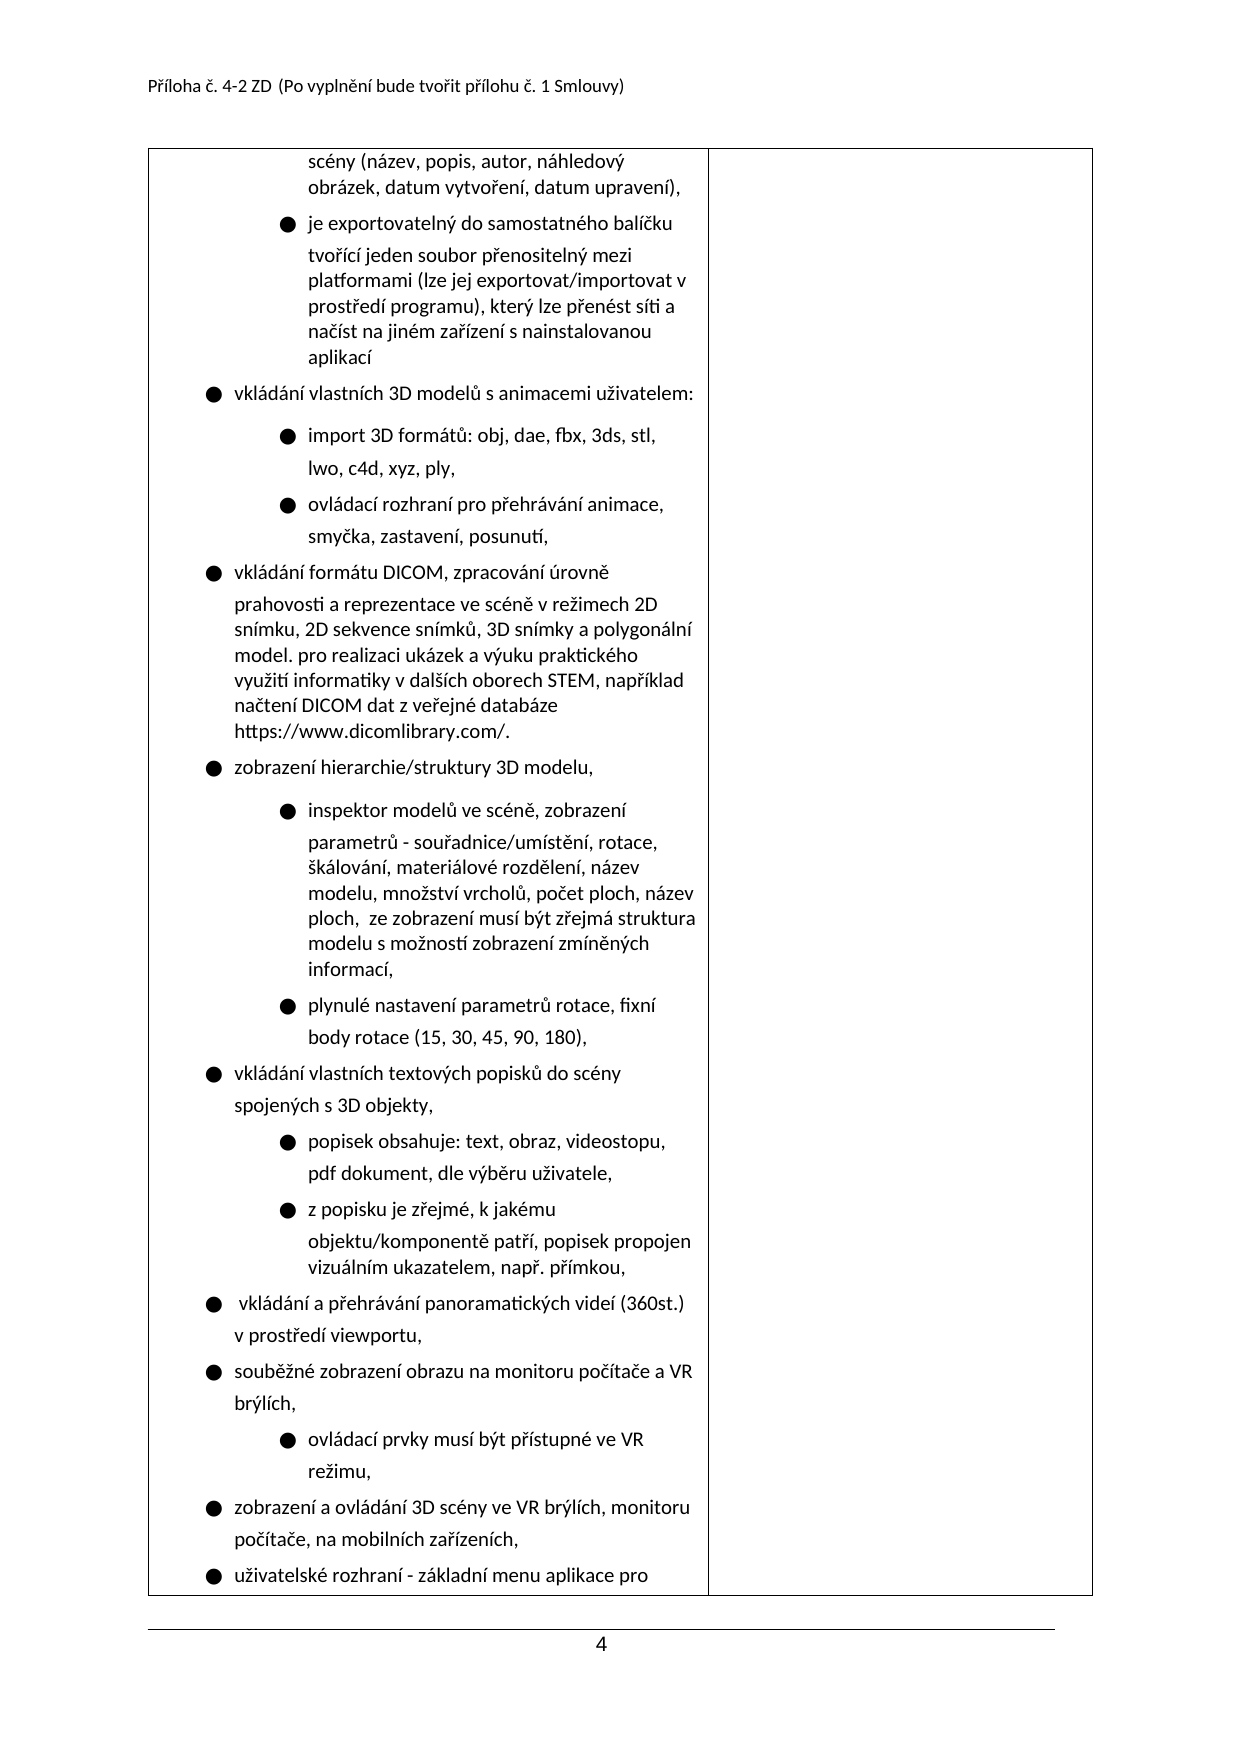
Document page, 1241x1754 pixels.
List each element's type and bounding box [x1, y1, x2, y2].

table_cell [149, 149, 708, 1594]
table_cell [709, 149, 1092, 1594]
